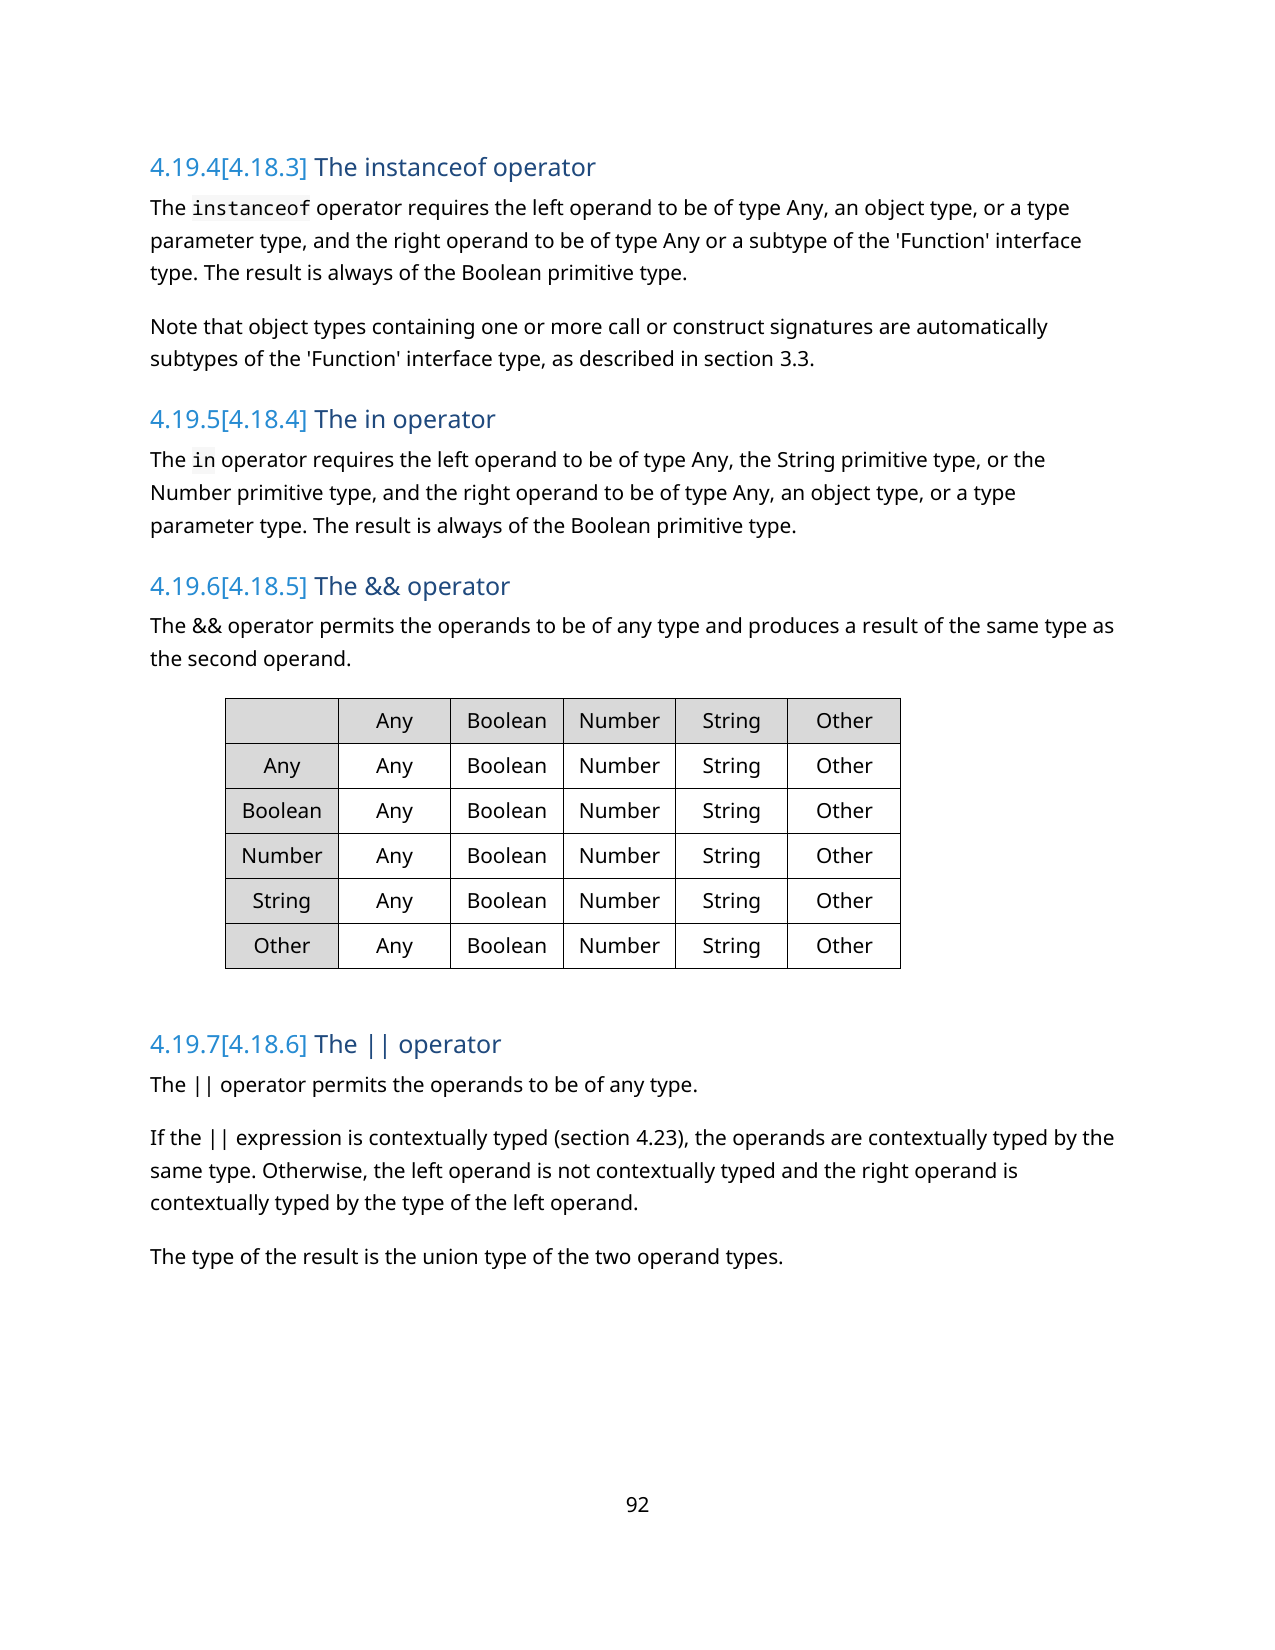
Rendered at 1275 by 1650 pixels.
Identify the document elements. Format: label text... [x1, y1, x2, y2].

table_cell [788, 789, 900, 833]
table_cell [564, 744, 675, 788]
text Note that object types containing one or more call or construct signatures are automatically subtypes of the 'Function' interface type, as described in section 3.3. [150, 312, 1125, 373]
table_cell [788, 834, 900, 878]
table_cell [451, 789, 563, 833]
text The type of the result is the union type of the two operand types. [150, 1242, 1125, 1270]
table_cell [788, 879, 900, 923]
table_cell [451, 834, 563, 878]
text The in operator requires the left operand to be of type Any, the String primitive type, or the Number primitive type, and the right operand to be of type Any, an object type, or a type parameter type. The result is always of the Boolean primitive type. [150, 446, 1125, 539]
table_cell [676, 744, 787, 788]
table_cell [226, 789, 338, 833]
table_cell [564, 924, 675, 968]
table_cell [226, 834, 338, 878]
text The instanceof operator requires the left operand to be of type Any, an object type, or a type parameter type, and the right operand to be of type Any or a subtype of the 'Function' interface type. The result is always of the Boolean primitive type. [150, 193, 1125, 287]
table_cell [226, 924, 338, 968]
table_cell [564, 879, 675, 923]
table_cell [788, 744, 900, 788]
subtitle The in operator [150, 402, 1125, 436]
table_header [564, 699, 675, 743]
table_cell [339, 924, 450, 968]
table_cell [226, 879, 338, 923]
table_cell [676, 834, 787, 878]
subtitle The instanceof operator [150, 150, 1125, 184]
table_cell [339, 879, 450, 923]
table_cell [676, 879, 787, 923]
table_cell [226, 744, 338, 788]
text The && operator permits the operands to be of any type and produces a result of the same type as the second operand. [150, 612, 1125, 673]
subtitle The || operator [150, 1026, 1125, 1060]
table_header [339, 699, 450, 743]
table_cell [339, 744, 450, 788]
text The || operator permits the operands to be of any type. [150, 1070, 1125, 1098]
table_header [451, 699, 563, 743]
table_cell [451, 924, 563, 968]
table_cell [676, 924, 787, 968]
subtitle The && operator [150, 568, 1125, 602]
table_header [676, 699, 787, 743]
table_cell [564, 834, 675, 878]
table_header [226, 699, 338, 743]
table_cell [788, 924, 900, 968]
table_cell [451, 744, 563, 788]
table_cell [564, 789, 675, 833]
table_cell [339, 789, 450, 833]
text If the || expression is contextually typed (section 4.23), the operands are contextually typed by the same type. Otherwise, the left operand is not contextually typed and the right operand is contextually typed by the type of the left operand. [150, 1123, 1125, 1217]
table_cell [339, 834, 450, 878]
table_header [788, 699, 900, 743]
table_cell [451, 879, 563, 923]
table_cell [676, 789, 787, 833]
